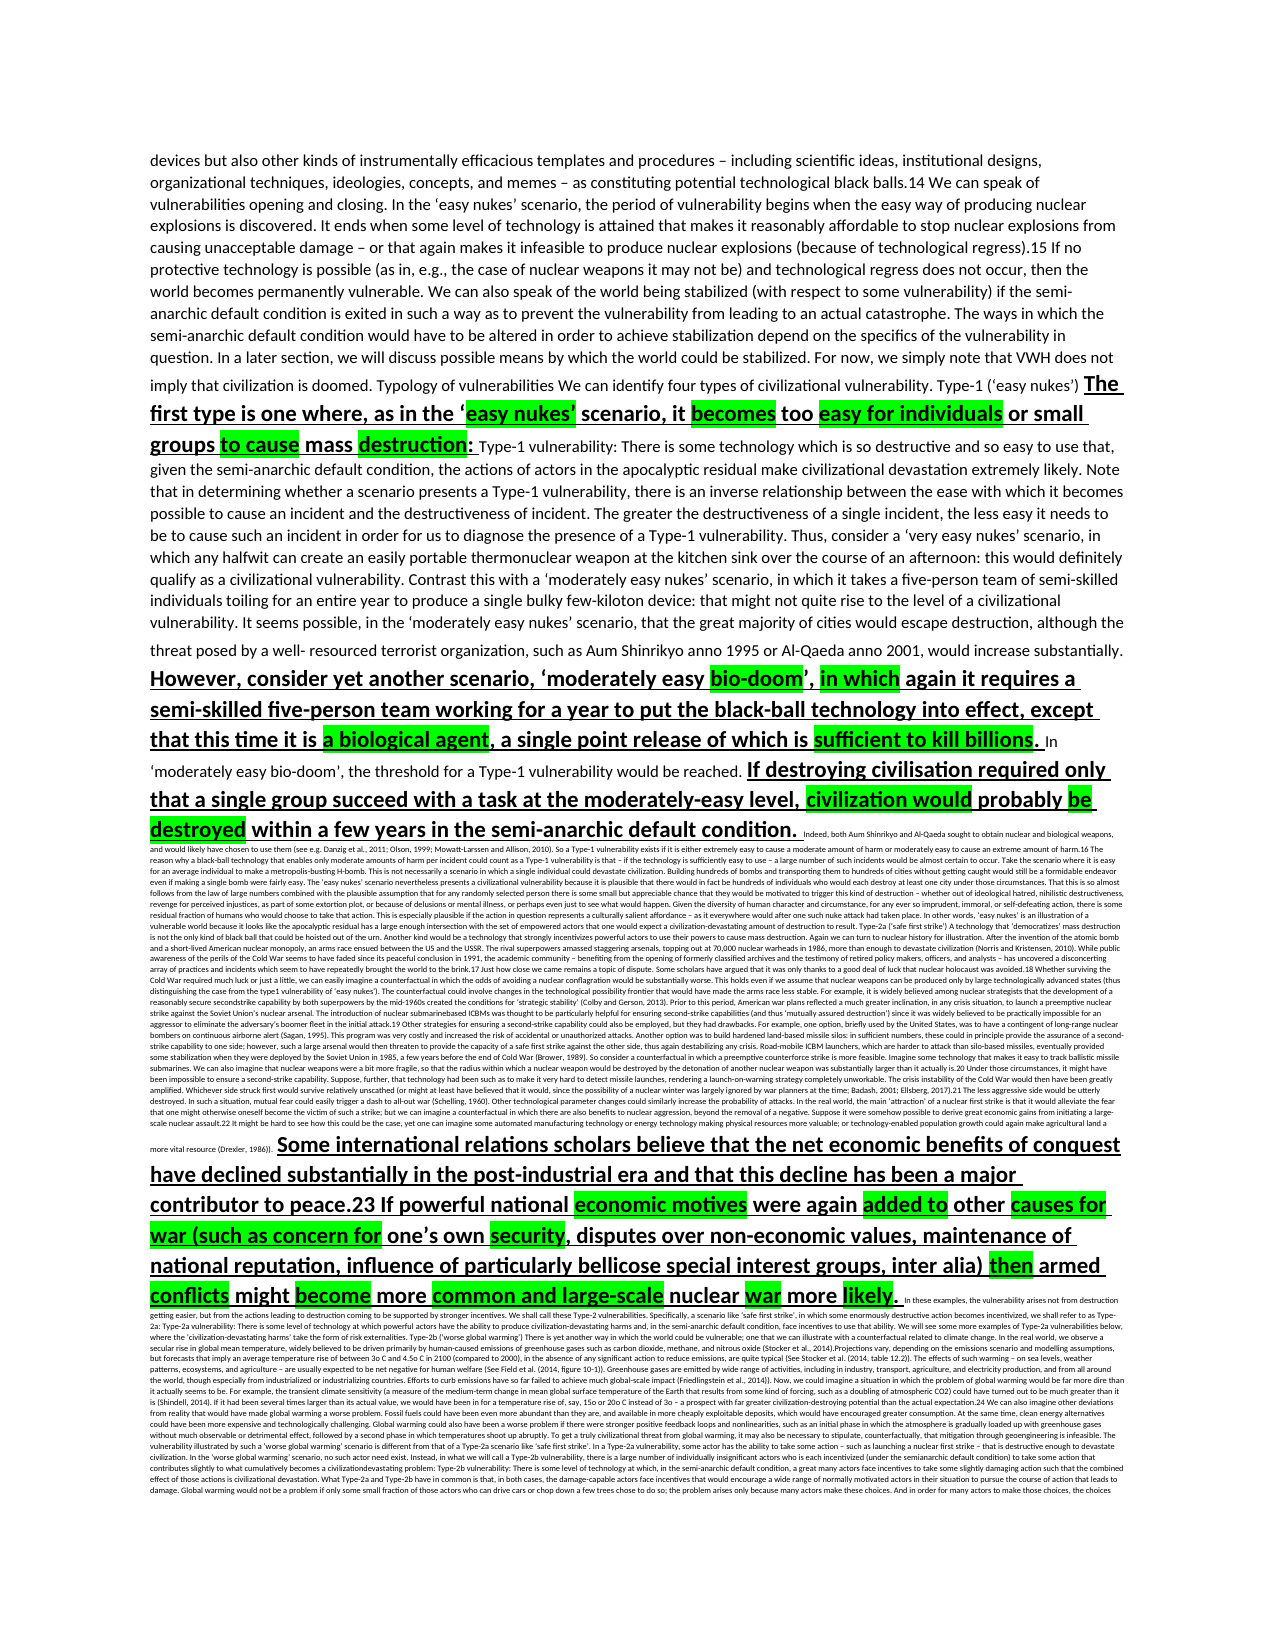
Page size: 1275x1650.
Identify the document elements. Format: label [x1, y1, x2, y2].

text [150, 150, 1125, 1495]
